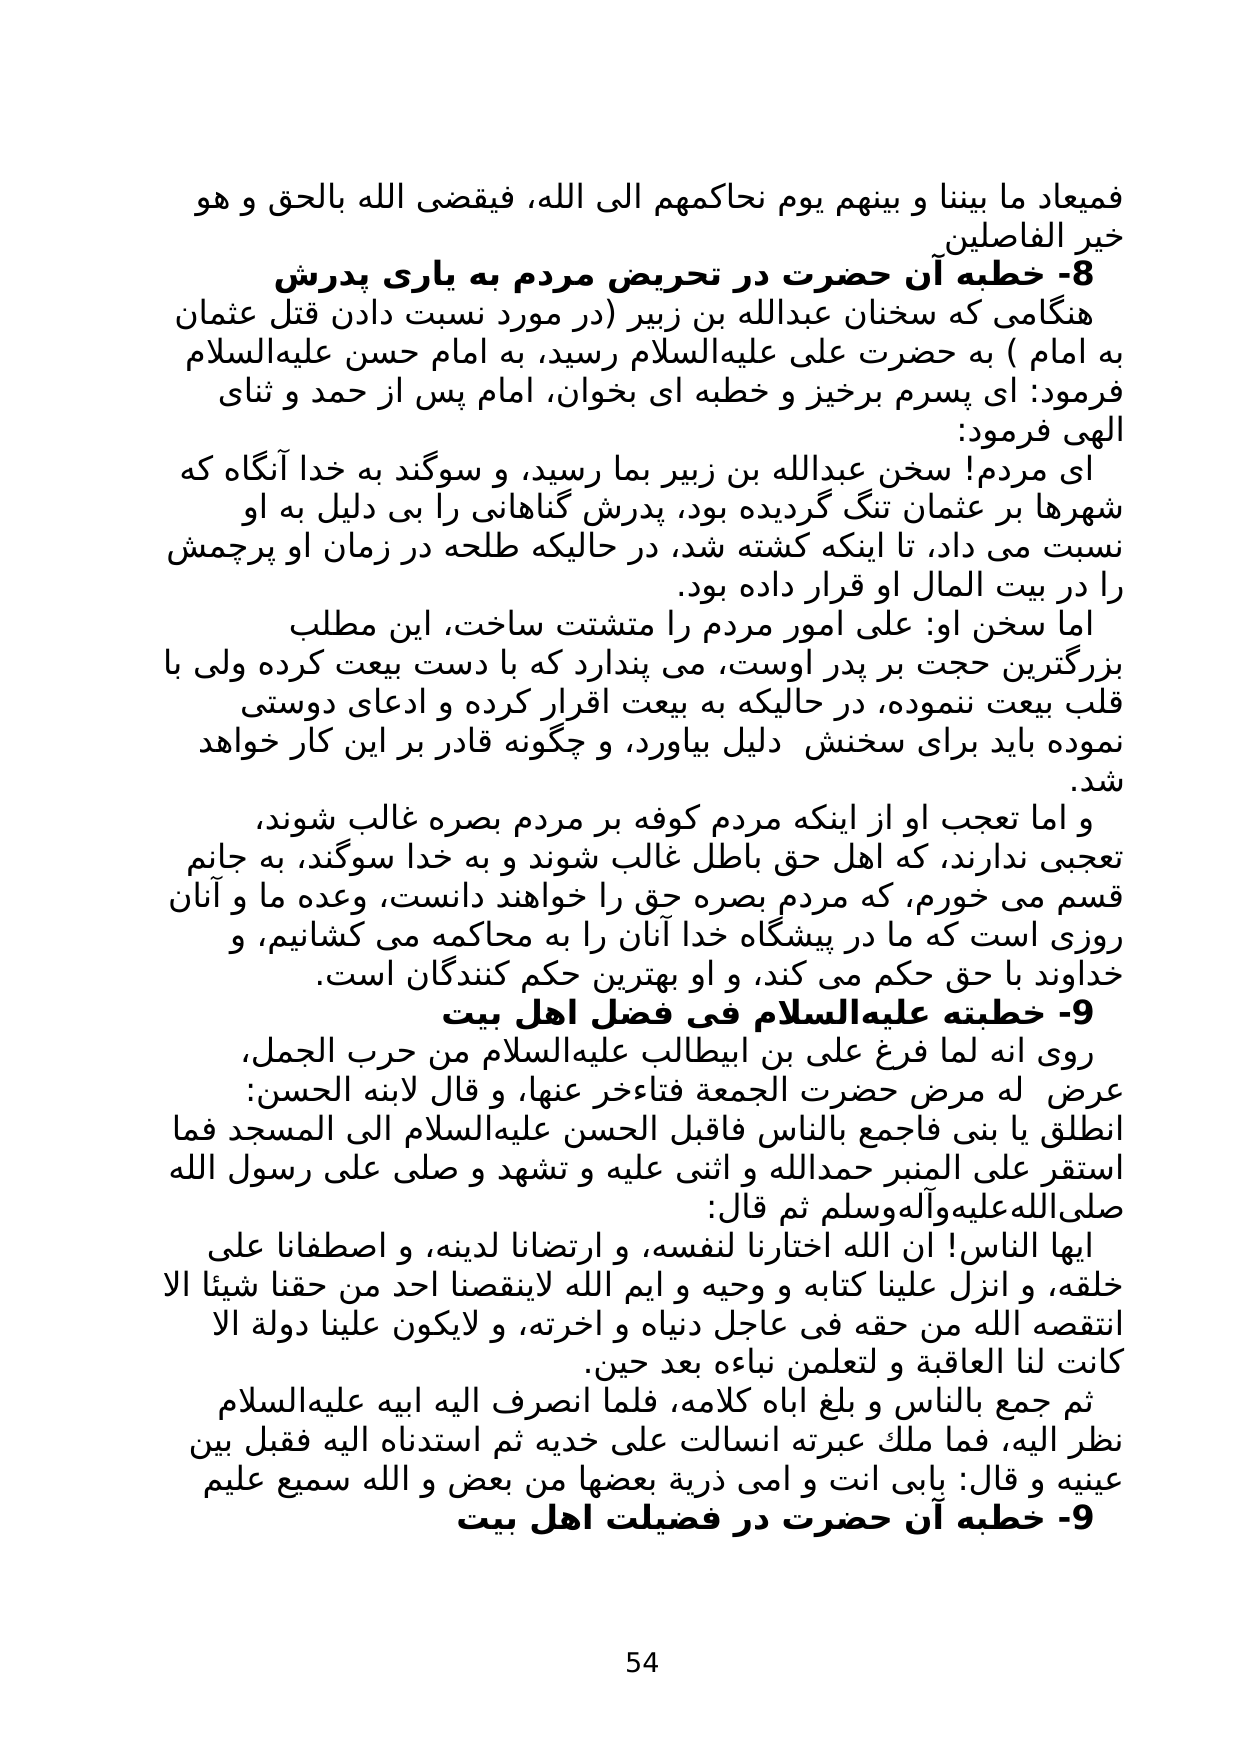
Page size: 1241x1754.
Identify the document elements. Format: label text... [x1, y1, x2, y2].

text 9- خطبه آن حضرت در فضيلت اهل بيت [159, 1498, 1125, 1537]
text 9- خطبته عليه‌السلام فى فضل اهل بيت [159, 993, 1125, 1032]
text 8- خطبه آن حضرت در تحريض مردم به يارى پدرش [159, 255, 1125, 294]
text و اما تعجب او از اينكه مردم كوفه بر مردم بصره غالب شوند، تعجبى ندارند، كه اهل حق باطل غالب شوند و به خدا سوگند، به جانم قسم مى خورم، كه مردم بصره حق را خواهند دانست، وعده ما و آنان روزى است كه ما در پيشگاه خدا آنان را به محاكمه مى كشانيم، و خداوند با حق حكم مى كند، و او بهترين حكم كنندگان است. [159, 799, 1125, 993]
text اما سخن او: على امور مردم را متشتت ساخت، اين مطلب بزرگترين حجت بر پدر اوست، مى پندارد كه با دست بيعت كرده ولى با قلب بيعت ننموده، در حاليكه به بيعت اقرار كرده و ادعاى دوستى نموده بايد براى سخنش ‍ دليل بياورد، و چگونه قادر بر اين كار خواهد شد. [159, 604, 1125, 799]
text هنگامى كه سخنان عبدالله بن زبير (در مورد نسبت دادن قتل عثمان به امام ) به حضرت على عليه‌السلام رسيد، به امام حسن عليه‌السلام فرمود: اى پسرم برخيز و خطبه اى بخوان، امام پس از حمد و ثناى الهى فرمود: [159, 294, 1125, 449]
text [159, 177, 1125, 255]
text روى انه لما فرغ على بن ابيطالب عليه‌السلام من حرب الجمل، عرض ‍ له مرض حضرت الجمعة فتاءخر عنها، و قال لابنه الحسن: انطلق يا بنى فاجمع بالناس فاقبل الحسن عليه‌السلام الى المسجد فما استقر على المنبر حمدالله و اثنى عليه و تشهد و صلى على رسول الله صلى‌الله‌عليه‌وآله‌وسلم ثم قال: [159, 1032, 1125, 1226]
text ايها الناس! ان الله اختارنا لنفسه، و ارتضانا لدينه، و اصطفانا على خلقه، و انزل علينا كتابه و وحيه و ايم الله لاينقصنا احد من حقنا شيئا الا انتقصه الله من حقه فى عاجل دنياه و اخرته، و لايكون علينا دولة الا كانت لنا العاقبة و لتعلمن نباءه بعد حين. [159, 1226, 1125, 1382]
text ثم جمع بالناس و بلغ اباه كلامه، فلما انصرف اليه ابيه عليه‌السلام نظر اليه، فما ملك عبرته انسالت على خديه ثم استدناه اليه فقبل بين عينيه و قال: بابى انت و امى ذرية بعضها من بعض و الله سميع عليم [159, 1382, 1125, 1498]
text اى مردم! سخن عبدالله بن زبير بما رسيد، و سوگند به خدا آنگاه كه شهرها بر عثمان تنگ گرديده بود، پدرش گناهانى را بى دليل به او نسبت مى داد، تا اينكه كشته شد، در حاليكه طلحه در زمان او پرچمش را در بيت المال او قرار داده بود. [159, 449, 1125, 604]
